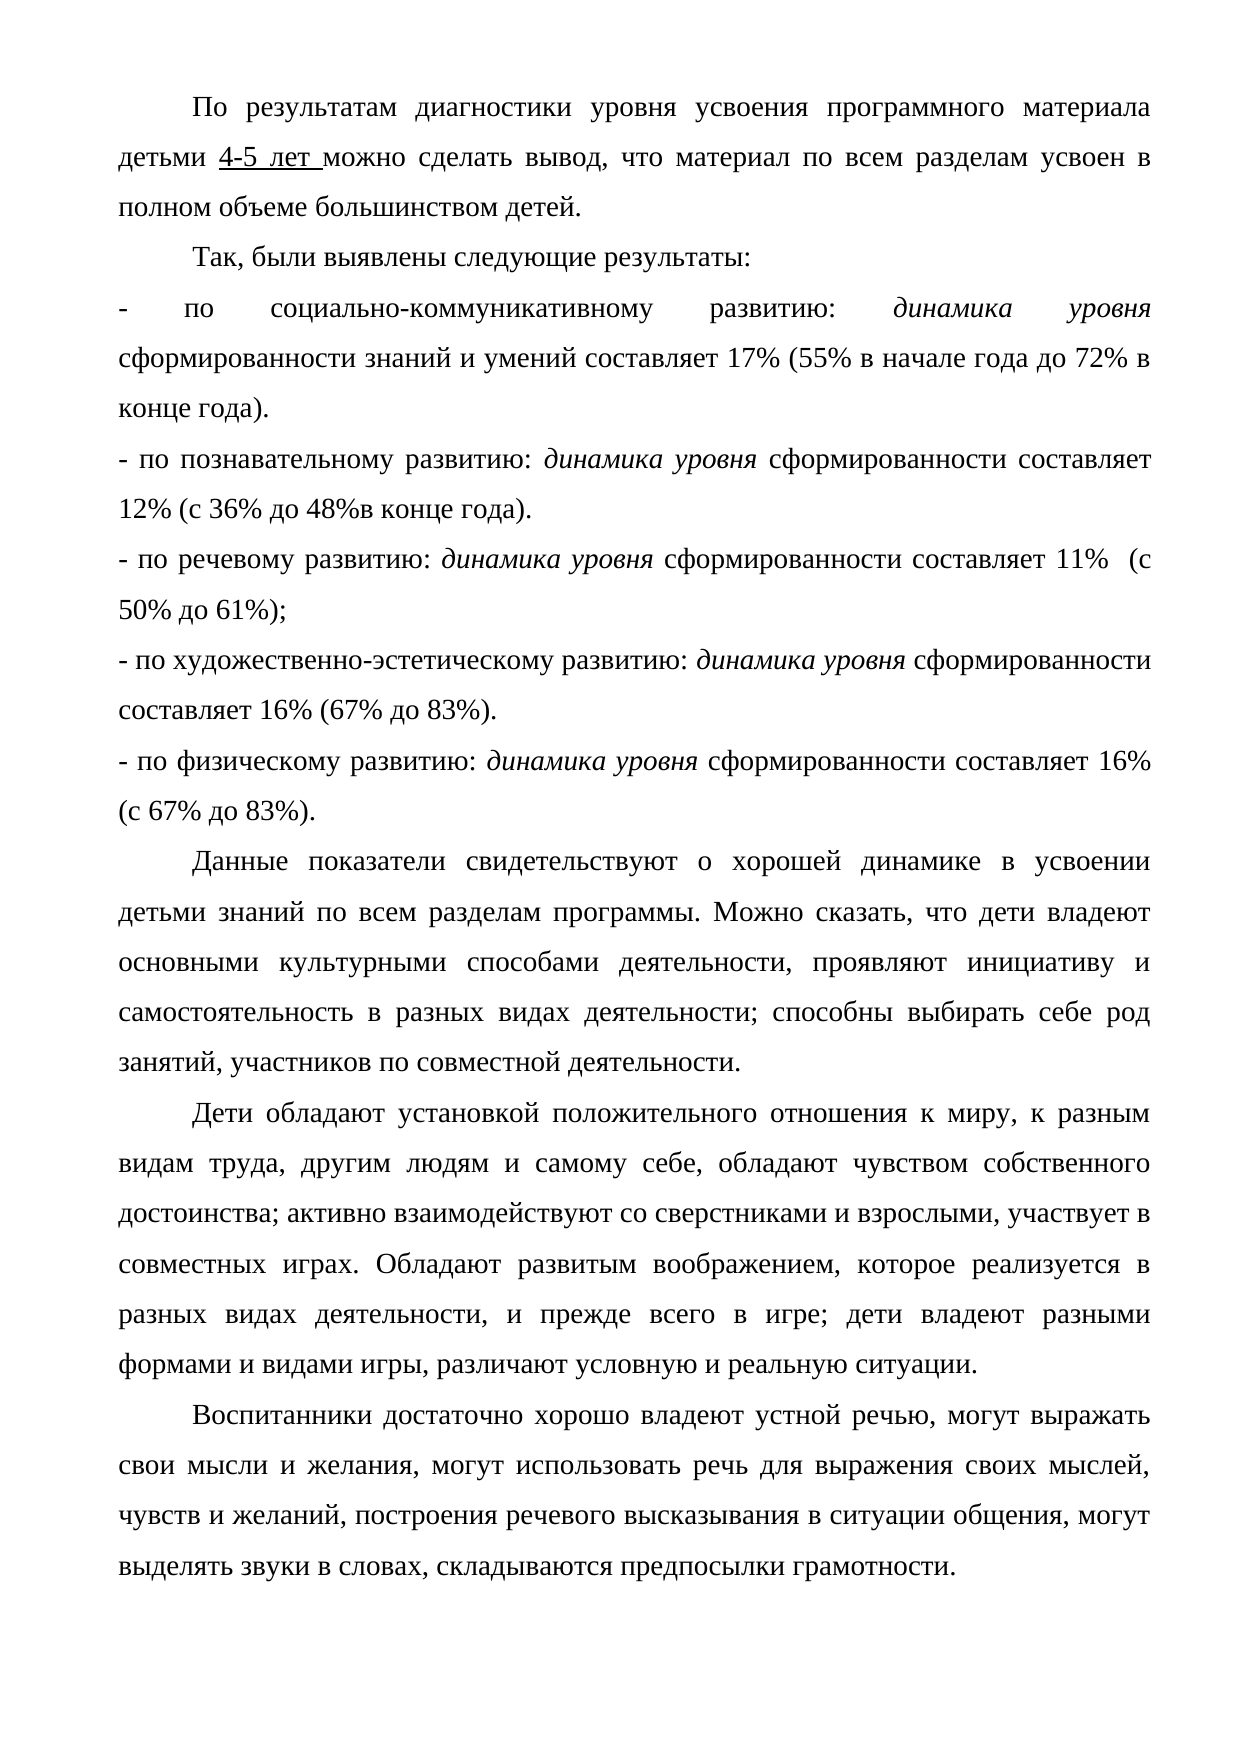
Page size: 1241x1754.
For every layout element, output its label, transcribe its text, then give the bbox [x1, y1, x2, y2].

text - по художественно-эстетическому развитию: динамика уровня сформированности составляет 16% (67% до 83%). [118, 642, 1152, 726]
text - по познавательному развитию: динамика уровня сформированности составляет 12% (с 36% до 48%в конце года). [118, 441, 1152, 525]
text - по социально-коммуникативному развитию: динамика уровня сформированности знаний и умений составляет 17% (55% в начале года до 72% в конце года). [118, 290, 1152, 424]
text Так, были выявлены следующие результаты: [118, 239, 1152, 273]
text Дети обладают установкой положительного отношения к миру, к разным видам труда, другим людям и самому себе, обладают чувством собственного достоинства; активно взаимодействуют со сверстниками и взрослыми, участвует в совместных играх. Обладают развитым воображением, которое реализуется в разных видах деятельности, и прежде всего в игре; дети владеют разными формами и видами игры, различают условную и реальную ситуации. [118, 1095, 1152, 1380]
text - по физическому развитию: динамика уровня сформированности составляет 16% (с 67% до 83%). [118, 743, 1152, 827]
text По результатам диагностики уровня усвоения программного материала детьми 4-5 лет можно сделать вывод, что материал по всем разделам усвоен в полном объеме большинством детей. [118, 89, 1152, 223]
text Воспитанники достаточно хорошо владеют устной речью, могут выражать свои мысли и желания, могут использовать речь для выражения своих мыслей, чувств и желаний, построения речевого высказывания в ситуации общения, могут выделять звуки в словах, складываются предпосылки грамотности. [118, 1397, 1152, 1581]
text Данные показатели свидетельствуют о хорошей динамике в усвоении детьми знаний по всем разделам программы. Можно сказать, что дети владеют основными культурными способами деятельности, проявляют инициативу и самостоятельность в разных видах деятельности; способны выбирать себе род занятий, участников по совместной деятельности. [118, 843, 1152, 1078]
text - по речевому развитию: динамика уровня сформированности составляет 11% (с 50% до 61%); [118, 541, 1152, 625]
